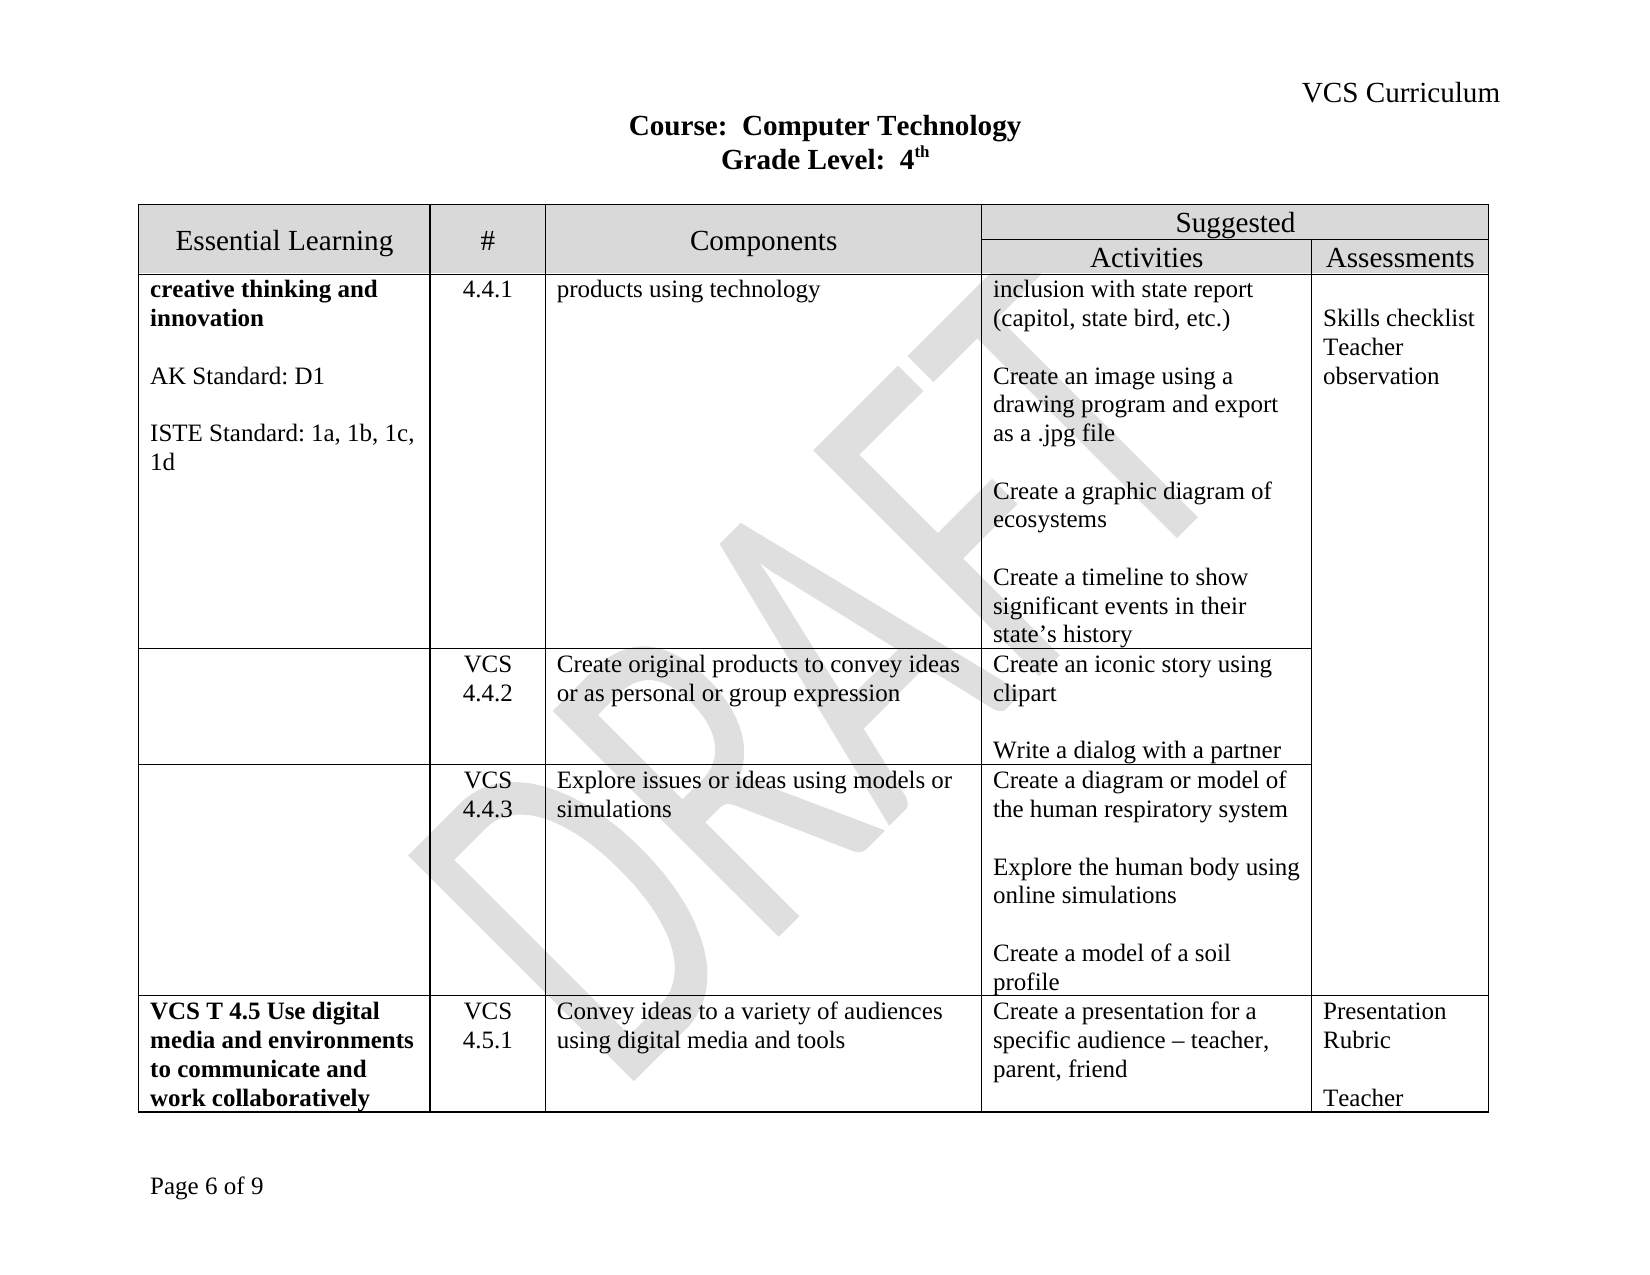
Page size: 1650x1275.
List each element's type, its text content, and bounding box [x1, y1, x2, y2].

table_cell Assessments [1312, 240, 1488, 273]
table_header Suggested [982, 205, 1488, 239]
table_cell Create a diagram or model of the human respiratory system Explore the human body using online simulations Create a model of a soil profile [982, 765, 1311, 995]
table_cell Create an iconic story using clipart Write a dialog with a partner [982, 649, 1311, 764]
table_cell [139, 996, 429, 1111]
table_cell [139, 275, 429, 648]
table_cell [1312, 996, 1488, 1111]
table_cell [139, 765, 429, 995]
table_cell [546, 275, 981, 648]
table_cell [546, 996, 981, 1111]
table_header Components [546, 205, 981, 273]
table_cell Explore issues or ideas using models or simulations [546, 765, 981, 995]
table_cell Activities [982, 240, 1311, 273]
table_cell VCS 4.4.1 [431, 275, 545, 648]
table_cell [982, 275, 1311, 648]
table_header Essential Learning [139, 205, 429, 273]
table_cell Create original products to convey ideas or as personal or group expression [546, 649, 981, 764]
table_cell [982, 996, 1311, 1111]
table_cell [1312, 275, 1488, 995]
table_cell VCS 4.4.2 [431, 649, 545, 764]
table_header # [431, 205, 545, 273]
table_cell VCS 4.5.1 [431, 996, 545, 1111]
table_cell VCS 4.4.3 [431, 765, 545, 995]
table_cell [139, 649, 429, 764]
